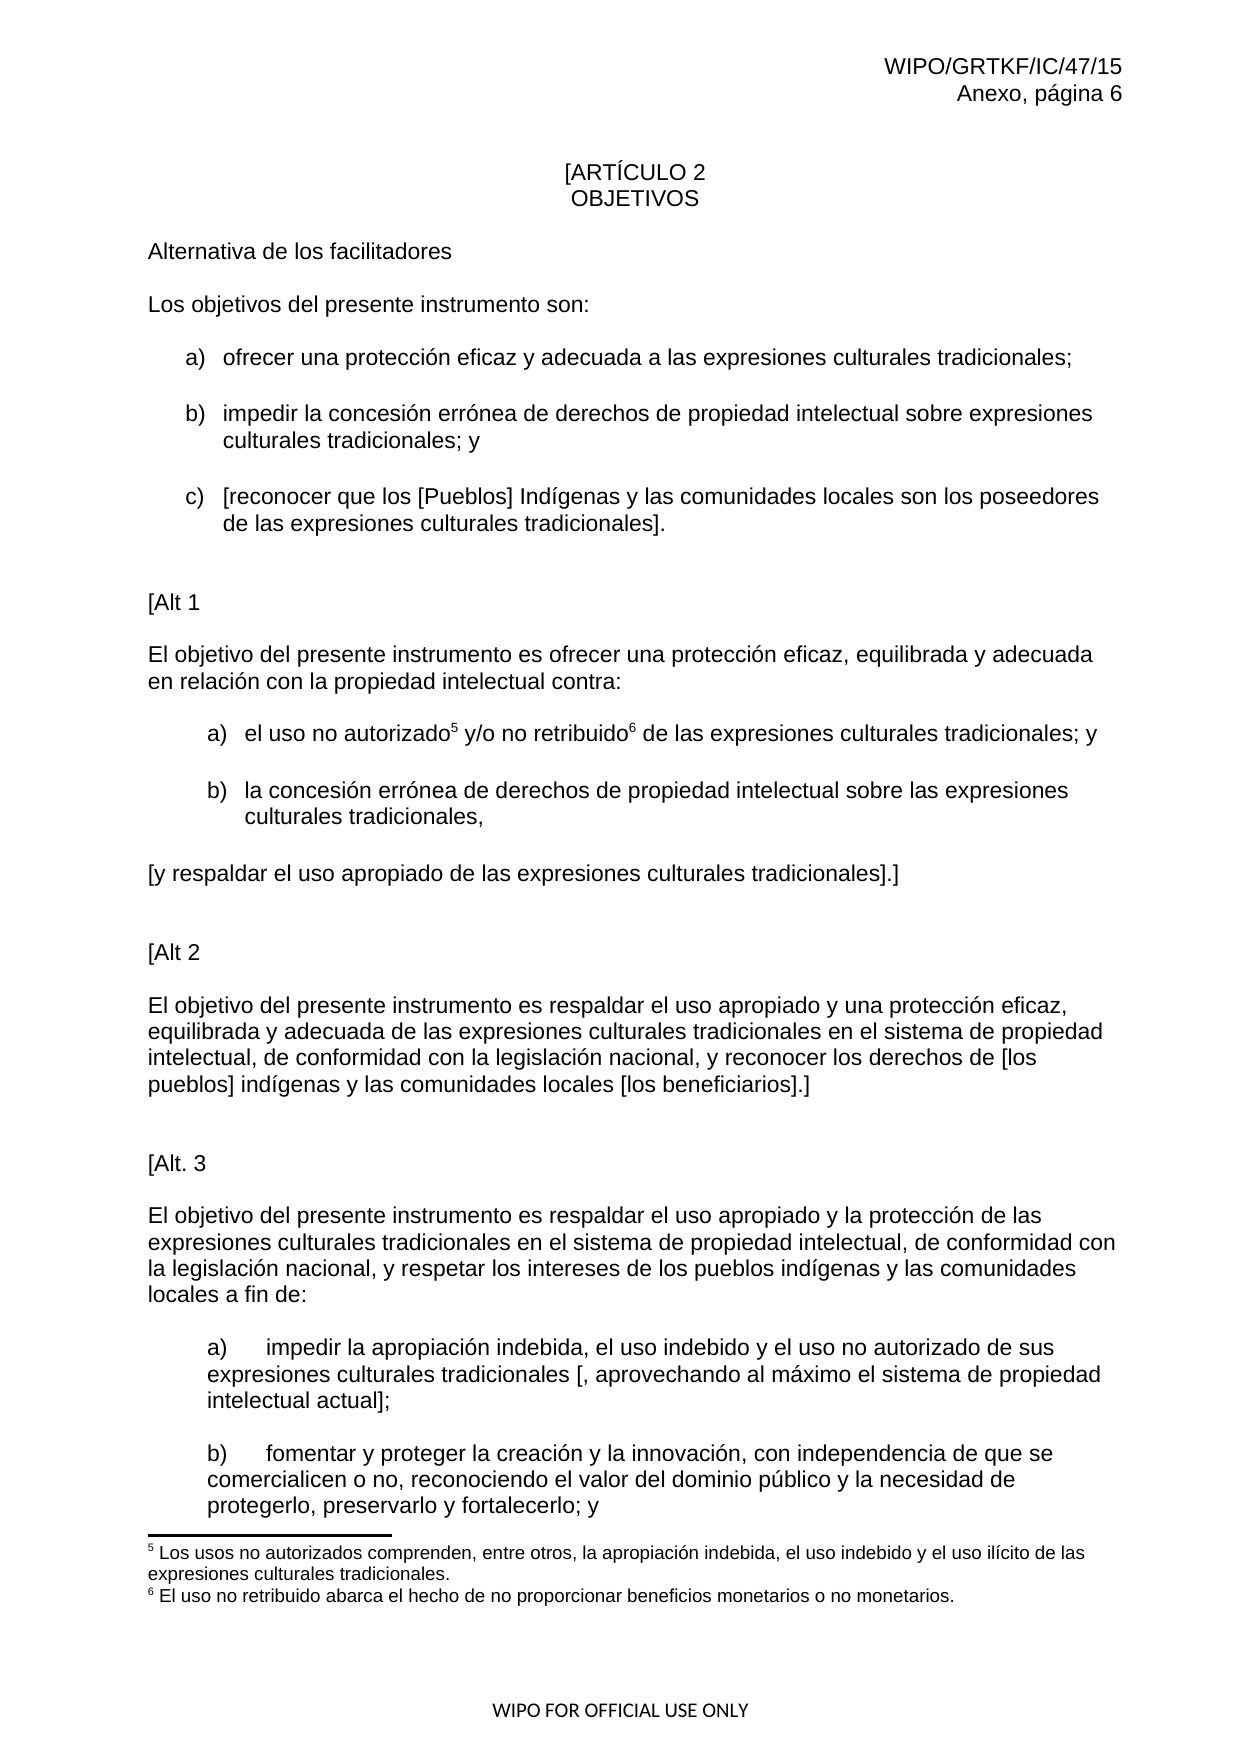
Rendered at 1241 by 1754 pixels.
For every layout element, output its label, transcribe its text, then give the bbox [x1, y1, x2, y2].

list [reconocer que los [Pueblos] Indígenas y las comunidades locales son los poseedores de las expresiones culturales tradicionales]. [185, 483, 1122, 536]
text OBJETIVOS [148, 185, 1122, 212]
text [Alt 2 [148, 939, 1122, 965]
text [y respaldar el uso apropiado de las expresiones culturales tradicionales].] [148, 860, 1122, 886]
text El objetivo del presente instrumento es respaldar el uso apropiado y la protección de las expresiones culturales tradicionales en el sistema de propiedad intelectual, de conformidad con la legislación nacional, y respetar los intereses de los pueblos indígenas y las comunidades locales a fin de: [148, 1202, 1122, 1308]
text Los objetivos del presente instrumento son: [148, 291, 1122, 317]
list ofrecer una protección eficaz y adecuada a las expresiones culturales tradicionales; [185, 344, 1122, 370]
list impedir la concesión errónea de derechos de propiedad intelectual sobre expresiones culturales tradicionales; y [185, 400, 1122, 453]
text El objetivo del presente instrumento es ofrecer una protección eficaz, equilibrada y adecuada en relación con la propiedad intelectual contra: [148, 641, 1122, 694]
text [ARTÍCULO 2 [148, 159, 1122, 185]
text Alternativa de los facilitadores [148, 238, 1122, 264]
list la concesión errónea de derechos de propiedad intelectual sobre las expresiones culturales tradicionales, [207, 777, 1122, 829]
text a) impedir la apropiación indebida, el uso indebido y el uso no autorizado de sus expresiones culturales tradicionales [, aprovechando al máximo el sistema de propiedad intelectual actual]; [207, 1334, 1122, 1413]
list el uso no autorizado y/o no retribuido de las expresiones culturales tradicionales; y [207, 720, 1122, 747]
text El objetivo del presente instrumento es respaldar el uso apropiado y una protección eficaz, equilibrada y adecuada de las expresiones culturales tradicionales en el sistema de propiedad intelectual, de conformidad con la legislación nacional, y reconocer los derechos de [los pueblos] indígenas y las comunidades locales [los beneficiarios].] [148, 992, 1122, 1097]
text b) fomentar y proteger la creación y la innovación, con independencia de que se comercialicen o no, reconociendo el valor del dominio público y la necesidad de protegerlo, preservarlo y fortalecerlo; y [207, 1439, 1122, 1519]
text [Alt 1 [148, 588, 1122, 615]
text [Alt. 3 [148, 1150, 1122, 1176]
